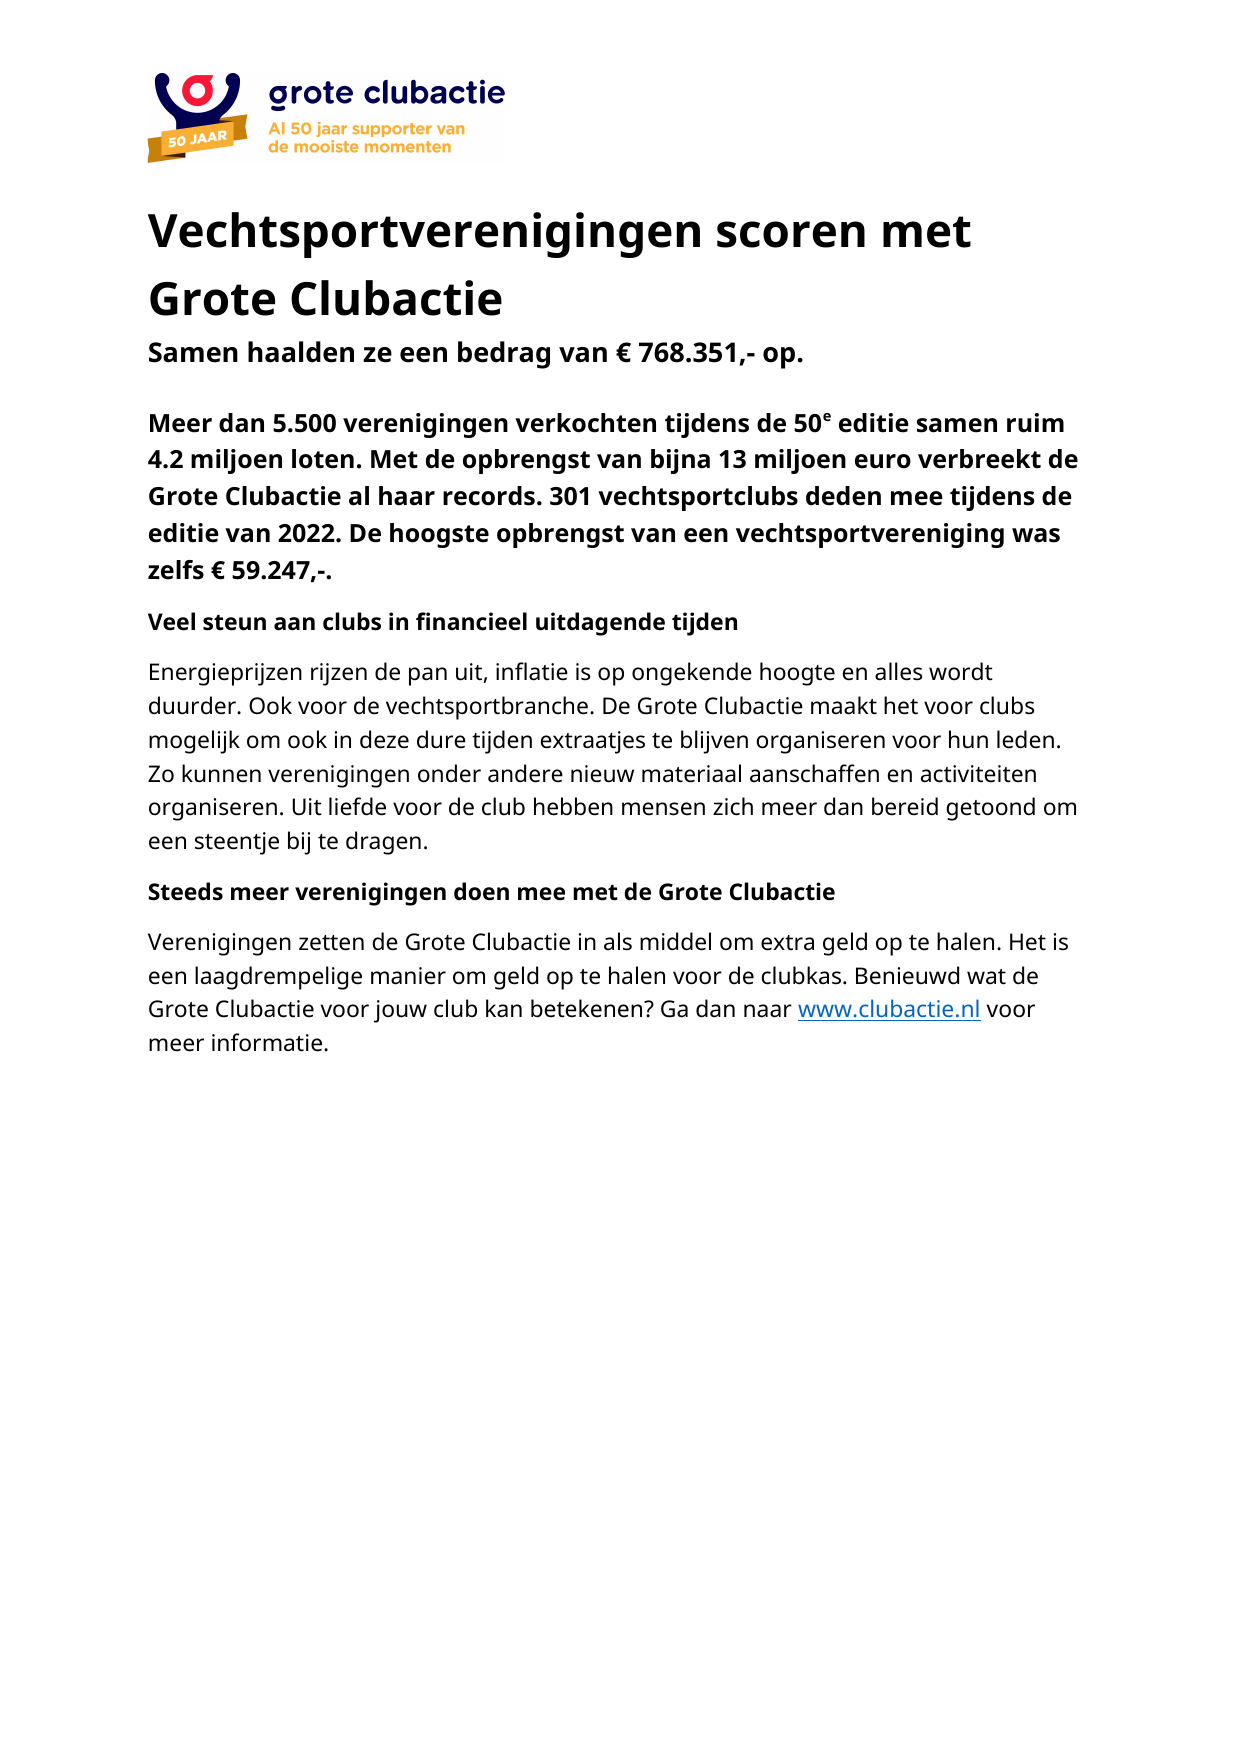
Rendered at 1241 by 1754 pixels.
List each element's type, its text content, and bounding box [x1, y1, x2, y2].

text Energieprijzen rijzen de pan uit, inflatie is op ongekende hoogte en alles wordt duurder. Ook voor de vechtsportbranche. De Grote Clubactie maakt het voor clubs mogelijk om ook in deze dure tijden extraatjes te blijven organiseren voor hun leden. Zo kunnen verenigingen onder andere nieuw materiaal aanschaffen en activiteiten organiseren. Uit liefde voor de club hebben mensen zich meer dan bereid getoond om een steentje bij te dragen. [148, 656, 1093, 856]
text Verenigingen zetten de Grote Clubactie in als middel om extra geld op te halen. Het is een laagdrempelige manier om geld op te halen voor de clubkas. Benieuwd wat de Grote Clubactie voor jouw club kan betekenen? Ga dan naar www.clubactie.nl voor meer informatie. [148, 926, 1093, 1058]
text Steeds meer verenigingen doen mee met de Grote Clubactie [148, 876, 1093, 907]
picture [147, 73, 505, 163]
text Meer dan 5.500 verenigingen verkochten tijdens de 50e editie samen ruim 4.2 miljoen loten. Met de opbrengst van bijna 13 miljoen euro verbreekt de Grote Clubactie al haar records. 301 vechtsportclubs deden mee tijdens de editie van 2022. De hoogste opbrengst van een vechtsportvereniging was zelfs € 59.247,-. [148, 405, 1093, 587]
text Veel steun aan clubs in financieel uitdagende tijden [148, 606, 1093, 637]
subtitle Vechtsportverenigingen scoren met Grote Clubactie [148, 199, 1093, 328]
text Samen haalden ze een bedrag van € 768.351,- op. [148, 333, 1093, 370]
